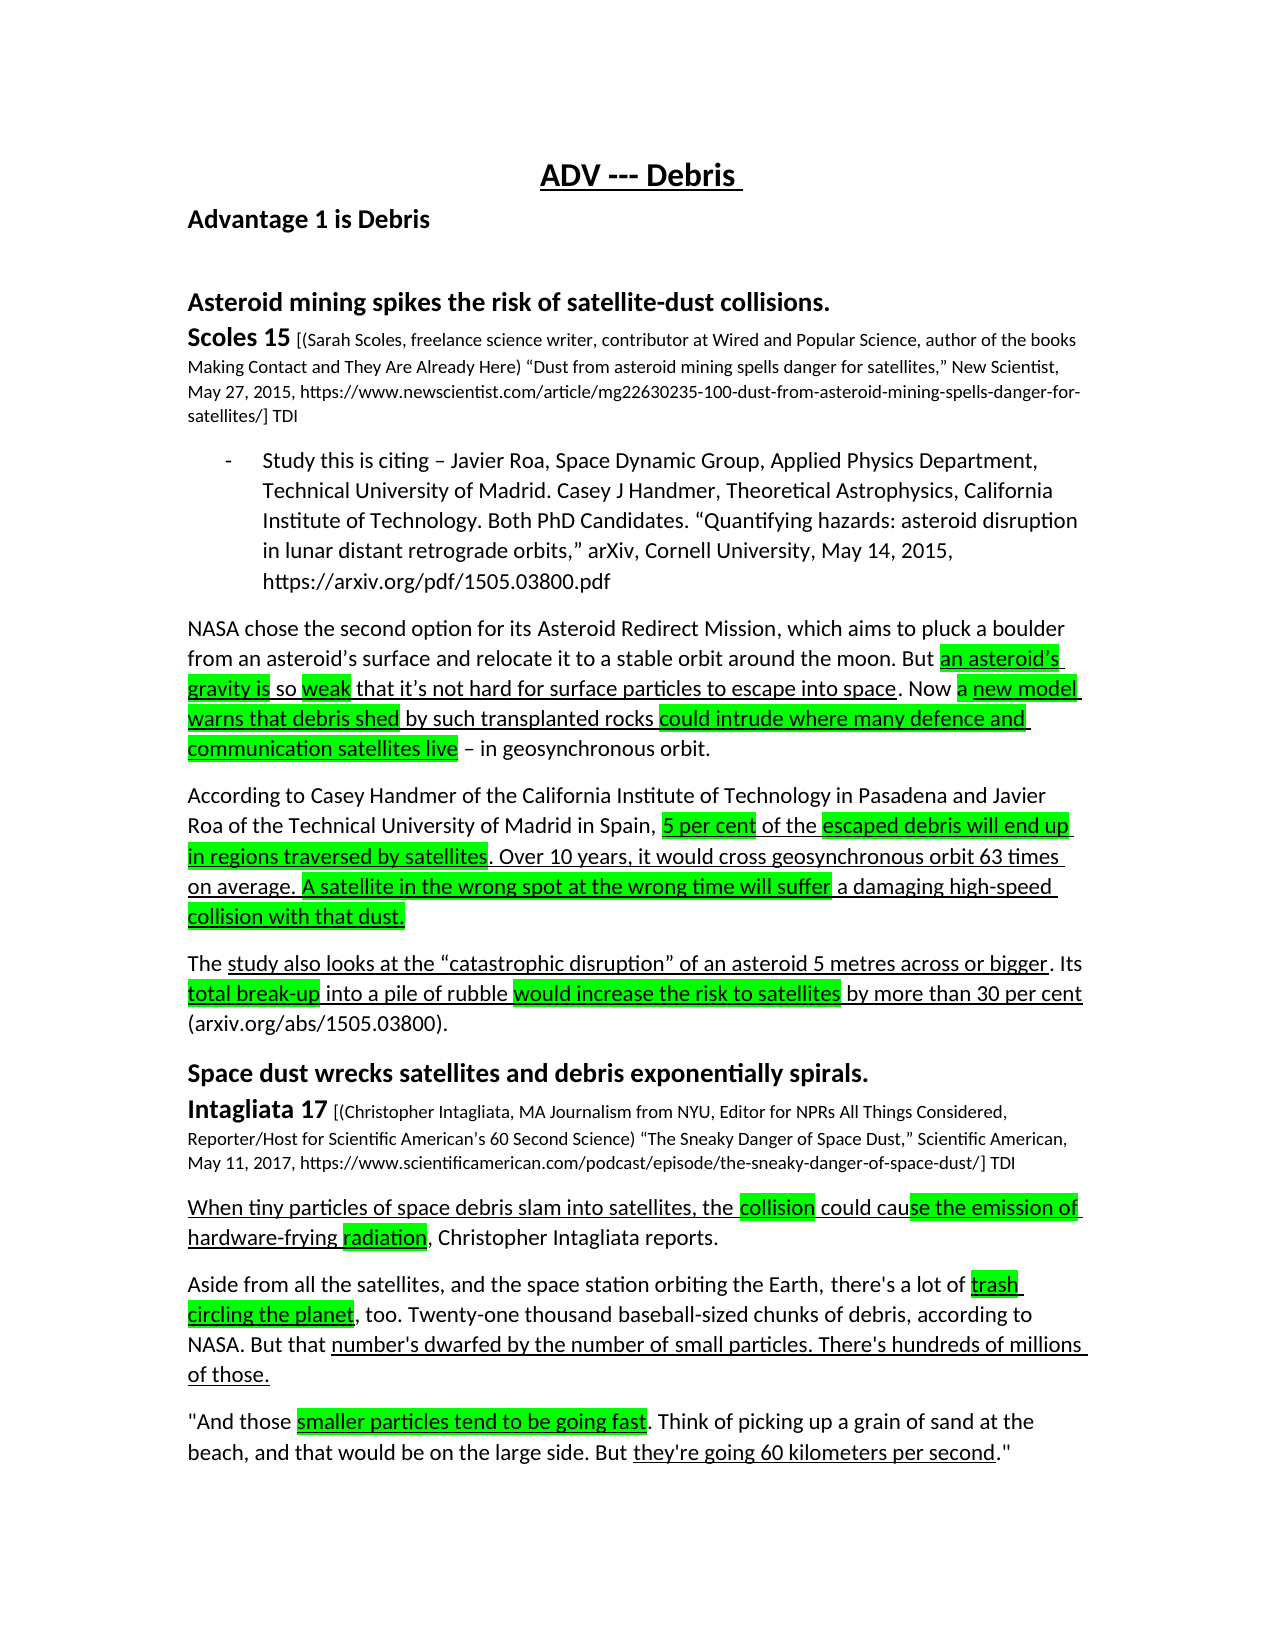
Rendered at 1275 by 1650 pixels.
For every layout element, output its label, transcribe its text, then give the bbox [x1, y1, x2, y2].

text According to Casey Handmer of the California Institute of Technology in Pasadena and Javier Roa of the Technical University of Madrid in Spain, 5 per cent of the escaped debris will end up in regions traversed by satellites. Over 10 years, it would cross geosynchronous orbit 63 times on average. A satellite in the wrong spot at the wrong time will suffer a damaging high-speed collision with that dust. [187, 781, 1087, 930]
text Aside from all the satellites, and the space station orbiting the Earth, there's a lot of trash circling the planet, too. Twenty-one thousand baseball-sized chunks of debris, according to NASA. But that number's dwarfed by the number of small particles. There's hundreds of millions of those. [187, 1270, 1087, 1388]
text "And those smaller particles tend to be going fast. Think of picking up a grain of sand at the beach, and that would be on the large side. But they're going 60 kilometers per second." [187, 1407, 1087, 1466]
text NASA chose the second option for its Asteroid Redirect Mission, which aims to pluck a boulder from an asteroid’s surface and relocate it to a stable orbit around the moon. But an asteroid’s gravity is so weak that it’s not hard for surface particles to escape into space. Now a new model warns that debris shed by such transplanted rocks could intrude where many defence and communication satellites live – in geosynchronous orbit. [187, 614, 1087, 762]
subtitle Asteroid mining spikes the risk of satellite-dust collisions. [187, 285, 1087, 318]
text The study also looks at the “catastrophic disruption” of an asteroid 5 metres across or bigger. Its total break-up into a pile of rubble would increase the risk to satellites by more than 30 per cent (arxiv.org/abs/1505.03800). [187, 949, 1087, 1037]
text Intagliata 17 [(Christopher Intagliata, MA Journalism from NYU, Editor for NPRs All Things Considered, Reporter/Host for Scientific American’s 60 Second Science) “The Sneaky Danger of Space Dust,” Scientific American, May 11, 2017, https://www.scientificamerican.com/podcast/episode/the-sneaky-danger-of-space-dust/] TDI [187, 1092, 1087, 1174]
text When tiny particles of space debris slam into satellites, the collision could cause the emission of hardware-frying radiation, Christopher Intagliata reports. [187, 1193, 1087, 1251]
subtitle Advantage 1 is Debris [187, 202, 1087, 235]
list Study this is citing – Javier Roa, Space Dynamic Group, Applied Physics Department, Technical University of Madrid. Casey J Handmer, Theoretical Astrophysics, California Institute of Technology. Both PhD Candidates. “Quantifying hazards: asteroid disruption in lunar distant retrograde orbits,” arXiv, Cornell University, May 14, 2015, https://arxiv.org/pdf/1505.03800.pdf [225, 446, 1087, 595]
subtitle ADV --- Debris [187, 154, 1087, 195]
subtitle Space dust wrecks satellites and debris exponentially spirals. [187, 1056, 1087, 1089]
text Scoles 15 [(Sarah Scoles, freelance science writer, contributor at Wired and Popular Science, author of the books Making Contact and They Are Already Here) “Dust from asteroid mining spells danger for satellites,” New Scientist, May 27, 2015, https://www.newscientist.com/article/mg22630235-100-dust-from-asteroid-mining-spells-danger-for-satellites/] TDI [187, 320, 1087, 427]
